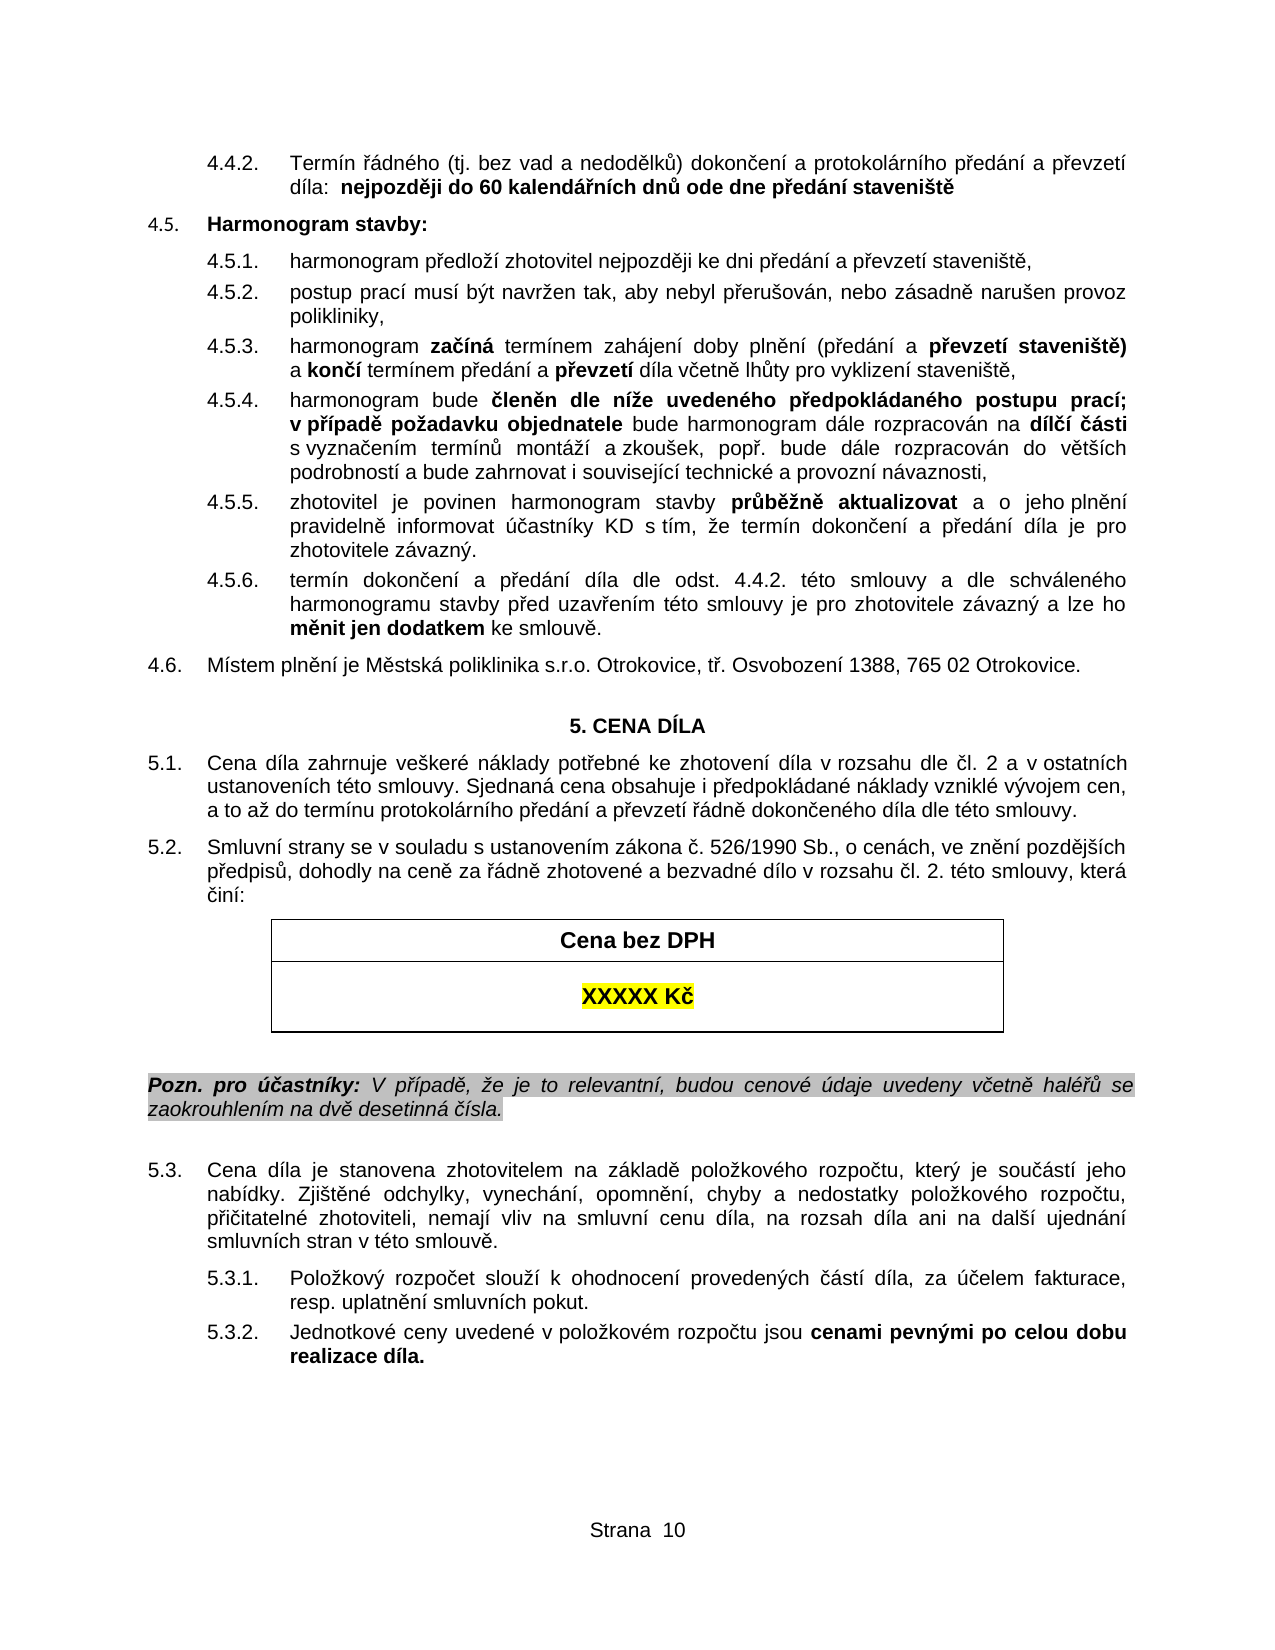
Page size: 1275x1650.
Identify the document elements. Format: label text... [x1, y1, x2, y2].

text termín dokončení a předání díla dle odst. 4.4.2. této smlouvy a dle schváleného harmonogramu stavby před uzavřením této smlouvy je pro zhotovitele závazný a lze ho měnit jen dodatkem ke smlouvě. [207, 568, 1127, 640]
text Cena díla zahrnuje veškeré náklady potřebné ke zhotovení díla v rozsahu dle čl. 2 a v ostatních ustanoveních této smlouvy. Sjednaná cena obsahuje i předpokládané náklady vzniklé vývojem cen, a to až do termínu protokolárního předání a převzetí řádně dokončeného díla dle této smlouvy. [148, 750, 1127, 822]
text Smluvní strany se v souladu s ustanovením zákona č. 526/1990 Sb., o cenách, ve znění pozdějších předpisů, dohodly na ceně za řádně zhotovené a bezvadné dílo v rozsahu čl. 2. této smlouvy, která činí: [148, 835, 1127, 907]
text Položkový rozpočet slouží k ohodnocení provedených částí díla, za účelem fakturace, resp. uplatnění smluvních pokut. [207, 1266, 1127, 1314]
text harmonogram předloží zhotovitel nejpozději ke dni předání a převzetí staveniště, [207, 249, 1127, 273]
text Pozn. pro účastníky: V případě, že je to relevantní, budou cenové údaje uvedeny včetně haléřů se zaokrouhlením na dvě desetinná čísla. [503, 1073, 1137, 1121]
text Harmonogram stavby: [148, 211, 1127, 237]
text CENA DÍLA [148, 714, 1127, 738]
text Jednotkové ceny uvedené v položkovém rozpočtu jsou cenami pevnými po celou dobu realizace díla. [207, 1320, 1127, 1368]
text Místem plnění je Městská poliklinika s.r.o. Otrokovice, tř. Osvobození 1388, 765 02 Otrokovice. [148, 652, 1127, 676]
text harmonogram začíná termínem zahájení doby plnění (předání a převzetí staveniště) a končí termínem předání a převzetí díla včetně lhůty pro vyklizení staveniště, [207, 334, 1127, 382]
text Cena díla je stanovena zhotovitelem na základě položkového rozpočtu, který je součástí jeho nabídky. Zjištěné odchylky, vynechání, opomnění, chyby a nedostatky položkového rozpočtu, přičitatelné zhotoviteli, nemají vliv na smluvní cenu díla, na rozsah díla ani na další ujednání smluvních stran v této smlouvě. [148, 1157, 1127, 1253]
table_header Cena bez DPH [272, 920, 1003, 961]
text Termín řádného (tj. bez vad a nedodělků) dokončení a protokolárního předání a převzetí díla: nejpozději do 60 kalendářních dnů ode dne předání staveniště [207, 151, 1127, 199]
table_cell XXXXX Kč [272, 962, 1003, 1031]
text postup prací musí být navržen tak, aby nebyl přerušován, nebo zásadně narušen provoz polikliniky, [207, 279, 1127, 327]
text zhotovitel je povinen harmonogram stavby průběžně aktualizovat a o jeho plnění pravidelně informovat účastníky KD s tím, že termín dokončení a předání díla je pro zhotovitele závazný. [207, 490, 1127, 562]
text harmonogram bude členěn dle níže uvedeného předpokládaného postupu prací; v případě požadavku objednatele bude harmonogram dále rozpracován na dílčí části s vyznačením termínů montáží a zkoušek, popř. bude dále rozpracován do větších podrobností a bude zahrnovat i související technické a provozní návaznosti, [207, 388, 1127, 484]
